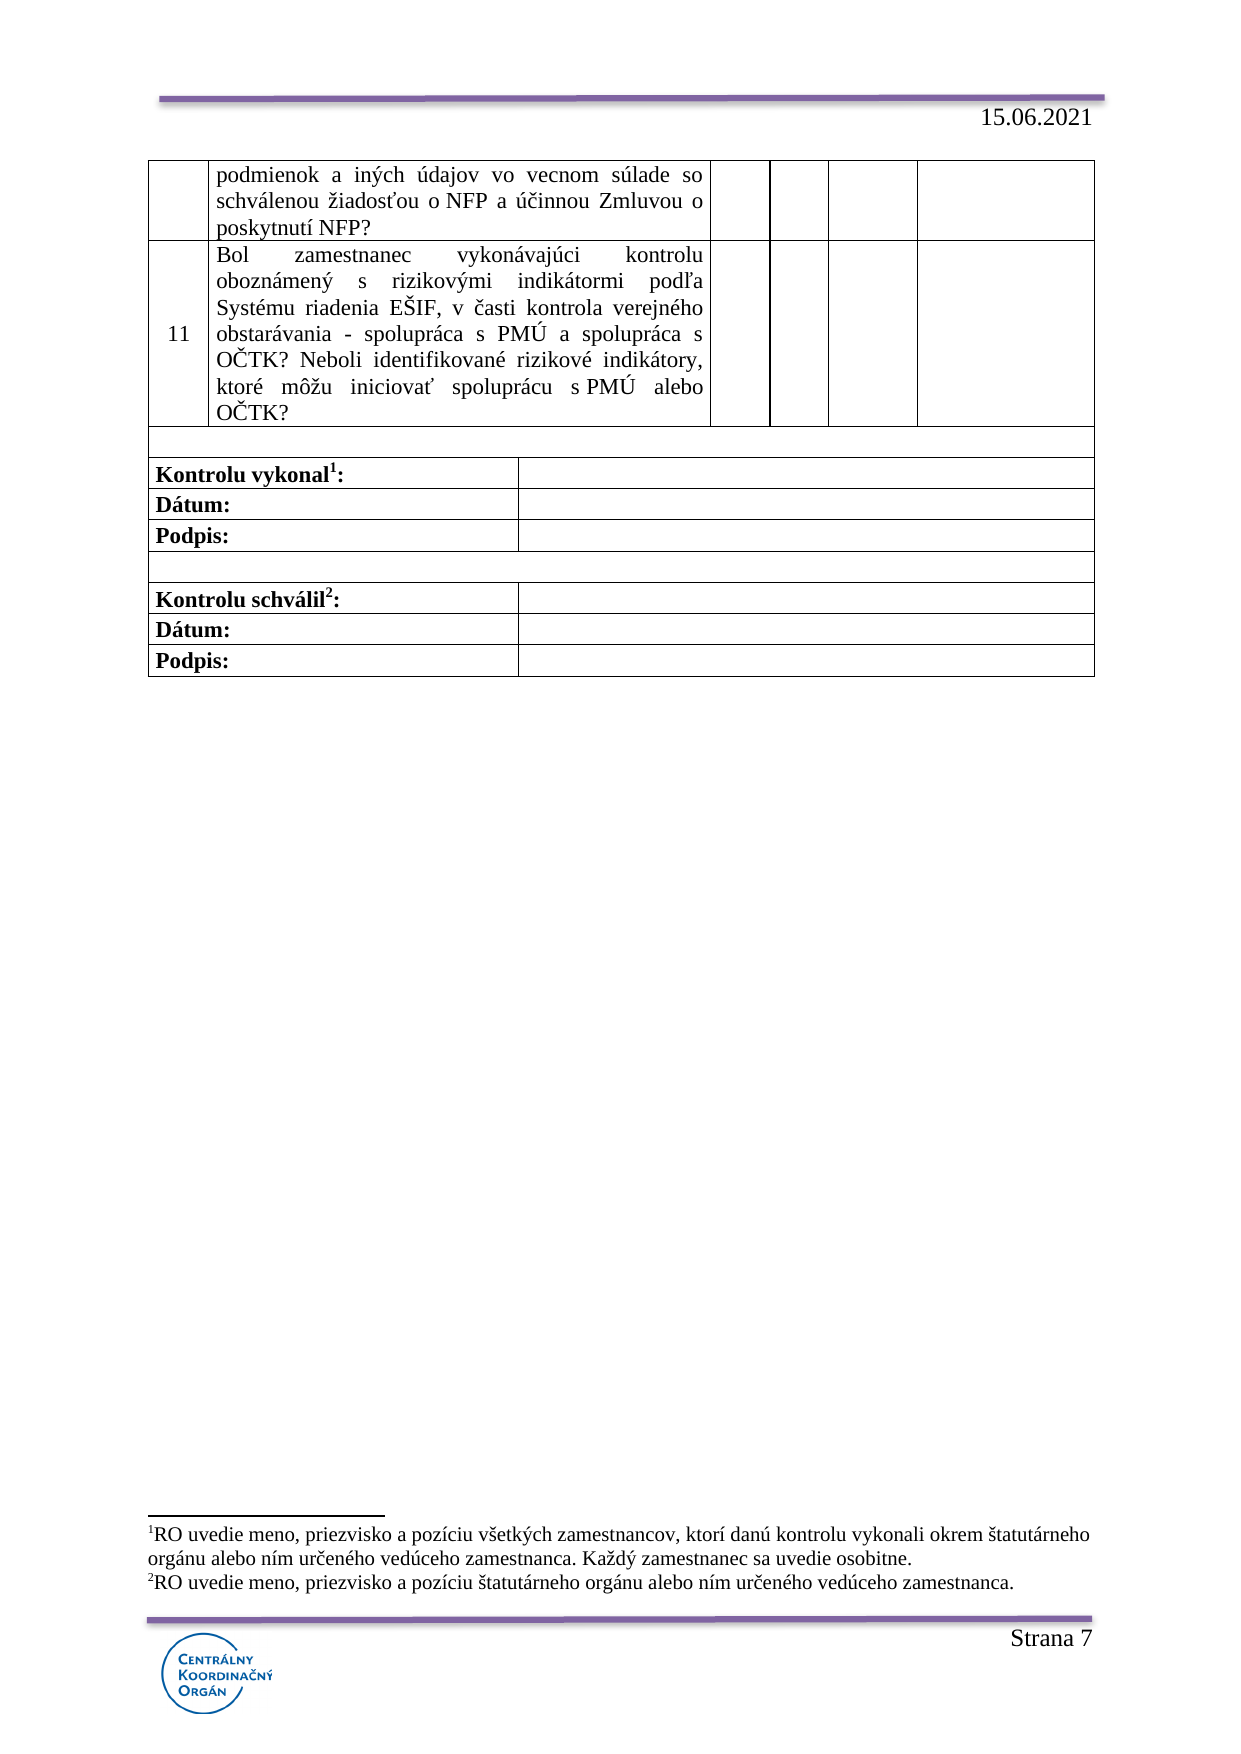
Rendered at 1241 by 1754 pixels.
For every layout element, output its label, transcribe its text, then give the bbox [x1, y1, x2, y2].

table_cell Kontrolu vykonal: [149, 458, 518, 488]
table_cell [519, 614, 1094, 644]
table_cell Dátum: [149, 614, 518, 644]
table_cell [711, 161, 769, 240]
table_cell 11 [149, 241, 208, 426]
table_cell Bol zamestnanec vykonávajúci kontrolu oboznámený s rizikovými indikátormi podľa Systému riadenia EŠIF, v časti kontrola verejného obstarávania - spolupráca s PMÚ a spolupráca s OČTK? Neboli identifikované rizikové indikátory, ktoré môžu iniciovať spoluprácu s PMÚ alebo OČTK? [209, 241, 710, 426]
table_cell [771, 241, 828, 426]
table_cell [149, 552, 1094, 582]
table_cell [918, 161, 1094, 240]
picture [159, 1631, 272, 1713]
table_cell Podpis: [149, 645, 518, 676]
table_cell [829, 241, 917, 426]
table_cell Podpis: [149, 520, 518, 551]
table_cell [209, 161, 710, 240]
table_cell [519, 520, 1094, 551]
table_cell [149, 427, 1094, 457]
table_cell [519, 645, 1094, 676]
table_cell [519, 583, 1094, 613]
table_cell [829, 161, 917, 240]
table_cell Dátum: [149, 489, 518, 519]
table_cell [711, 241, 769, 426]
table_cell Kontrolu schválil: [149, 583, 518, 613]
table_cell [519, 489, 1094, 519]
table_cell 10 [149, 161, 208, 240]
table_cell [918, 241, 1094, 426]
table_cell [771, 161, 828, 240]
table_cell [519, 458, 1094, 488]
